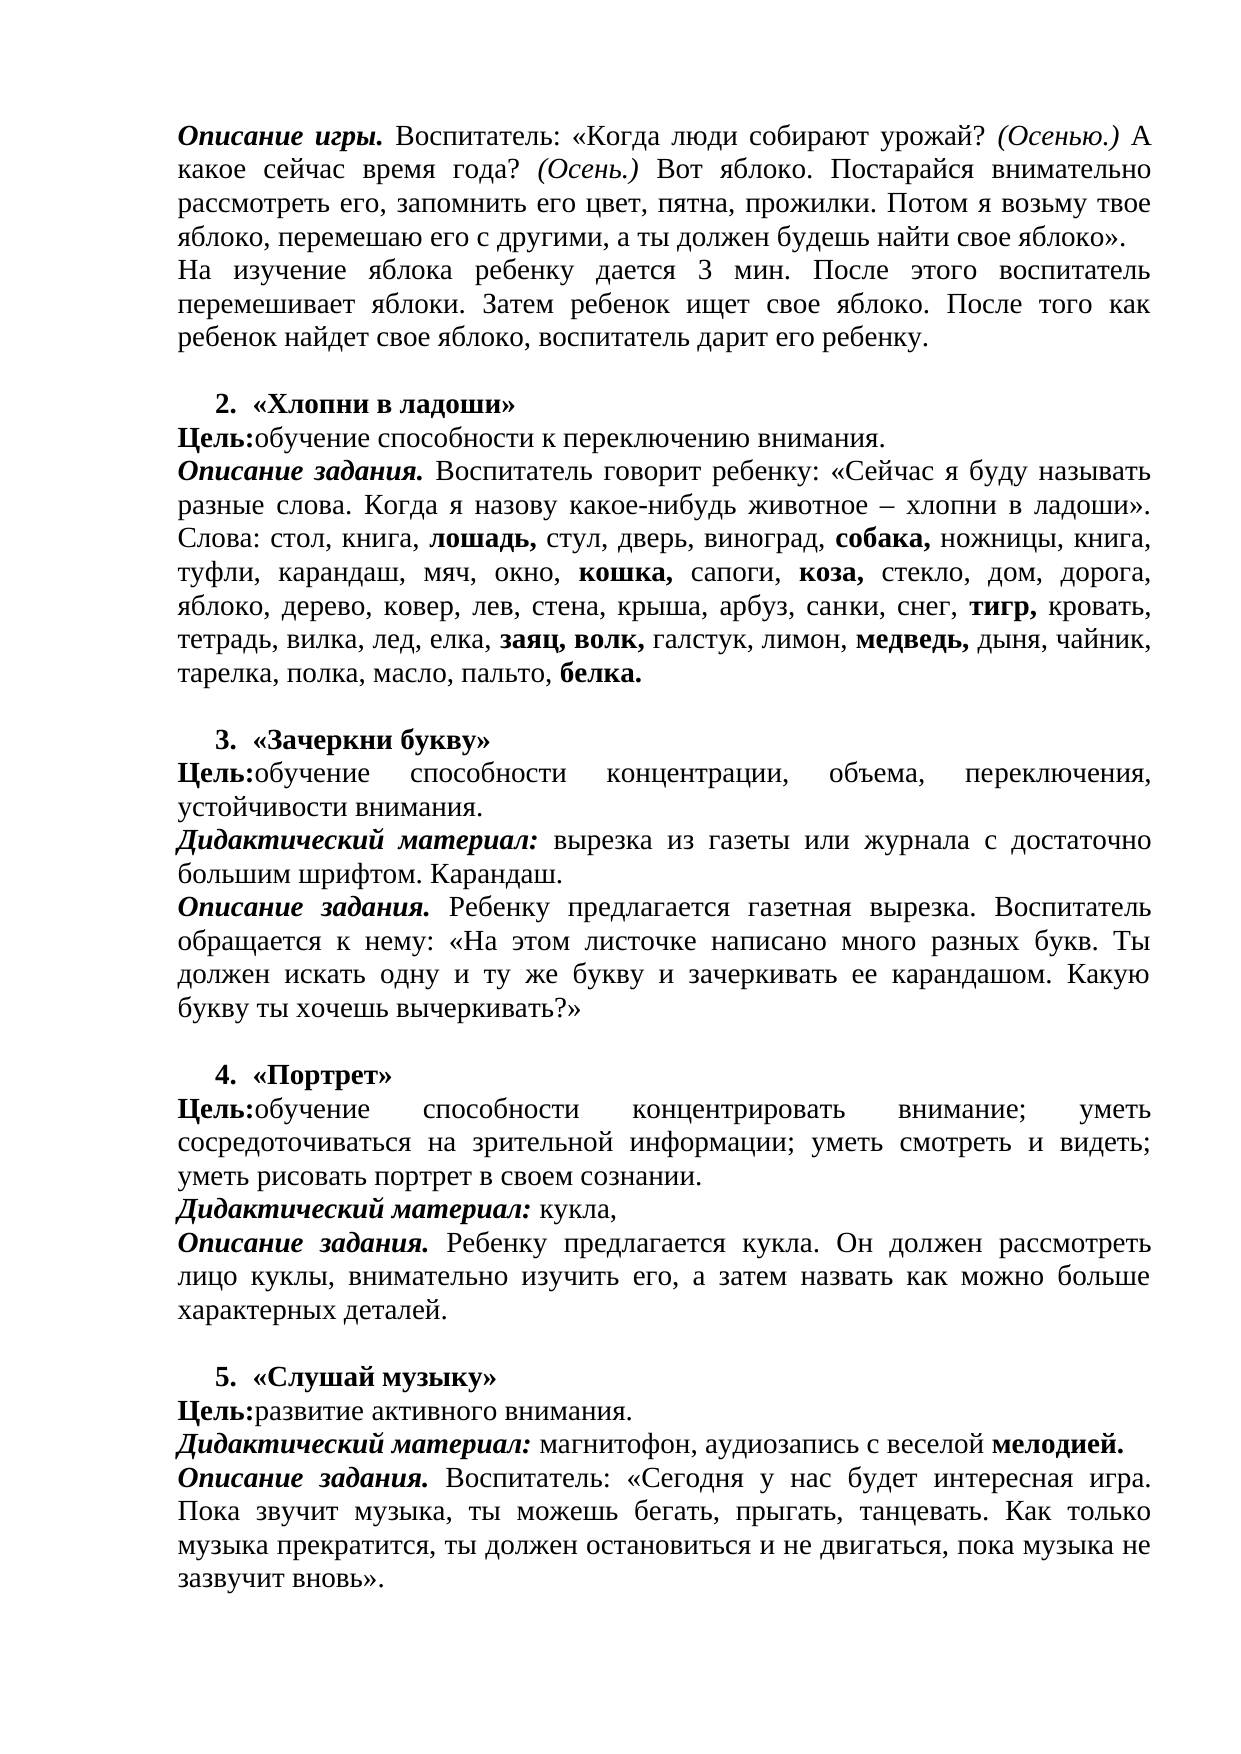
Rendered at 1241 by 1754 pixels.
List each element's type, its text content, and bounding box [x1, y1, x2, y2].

list «Слушай музыку» [215, 1359, 1152, 1393]
list «Хлопни в ладоши» [215, 386, 1152, 420]
text Цель:обучение способности концентрации, объема, переключения, устойчивости внимания. [177, 755, 1152, 822]
text Дидактический материал: магнитофон, аудиозапись с веселой мелодией. [177, 1426, 1152, 1460]
list «Зачеркни букву» [215, 722, 1152, 755]
text Дидактический материал: кукла, [177, 1191, 1152, 1225]
text Описание задания. Ребенку предлагается газетная вырезка. Воспитатель обращается к нему: «На этом листочке написано много разных букв. Ты должен искать одну и ту же букву и зачеркивать ее карандашом. Какую букву ты хочешь вычеркивать?» [177, 889, 1152, 1024]
text На изучение яблока ребенку дается 3 мин. После этого воспитатель перемешивает яблоки. Затем ребенок ищет свое яблоко. После того как ребенок найдет свое яблоко, воспитатель дарит его ребенку. [177, 252, 1152, 353]
text Дидактический материал: вырезка из газеты или журнала с достаточно большим шрифтом. Карандаш. [177, 822, 1152, 889]
text Цель:обучение способности к переключению внимания. [177, 420, 1152, 453]
text Описание задания. Ребенку предлагается кукла. Он должен рассмотреть лицо куклы, внимательно изучить его, а затем назвать как можно больше характерных деталей. [177, 1225, 1152, 1326]
text Описание задания. Воспитатель говорит ребенку: «Сейчас я буду называть разные слова. Когда я назову какое-нибудь животное – хлопни в ладоши». Слова: стол, книга, лошадь, стул, дверь, виноград, собака, ножницы, книга, туфли, карандаш, мяч, окно, кошка, сапоги, коза, стекло, дом, дорога, яблоко, дерево, ковер, лев, стена, крыша, арбуз, санки, снег, тигр, кровать, тетрадь, вилка, лед, елка, заяц, волк, галстук, лимон, медведь, дыня, чайник, тарелка, полка, масло, пальто, белка. [177, 453, 1152, 688]
text Описание задания. Воспитатель: «Сегодня у нас будет интересная игра. Пока звучит музыка, ты можешь бегать, прыгать, танцевать. Как только музыка прекратится, ты должен остановиться и не двигаться, пока музыка не зазвучит вновь». [177, 1460, 1152, 1594]
list «Портрет» [215, 1057, 1152, 1091]
text Цель:обучение способности концентрировать внимание; уметь сосредоточиваться на зрительной информации; уметь смотреть и видеть; уметь рисовать портрет в своем сознании. [177, 1091, 1152, 1191]
text Описание игры. Воспитатель: «Когда люди собирают урожай? (Осенью.) А какое сейчас время года? (Осень.) Вот яблоко. Постарайся внимательно рассмотреть его, запомнить его цвет, пятна, прожилки. Потом я возьму твое яблоко, перемешаю его с другими, а ты должен будешь найти свое яблоко». [177, 118, 1152, 252]
text Цель:развитие активного внимания. [177, 1393, 1152, 1426]
